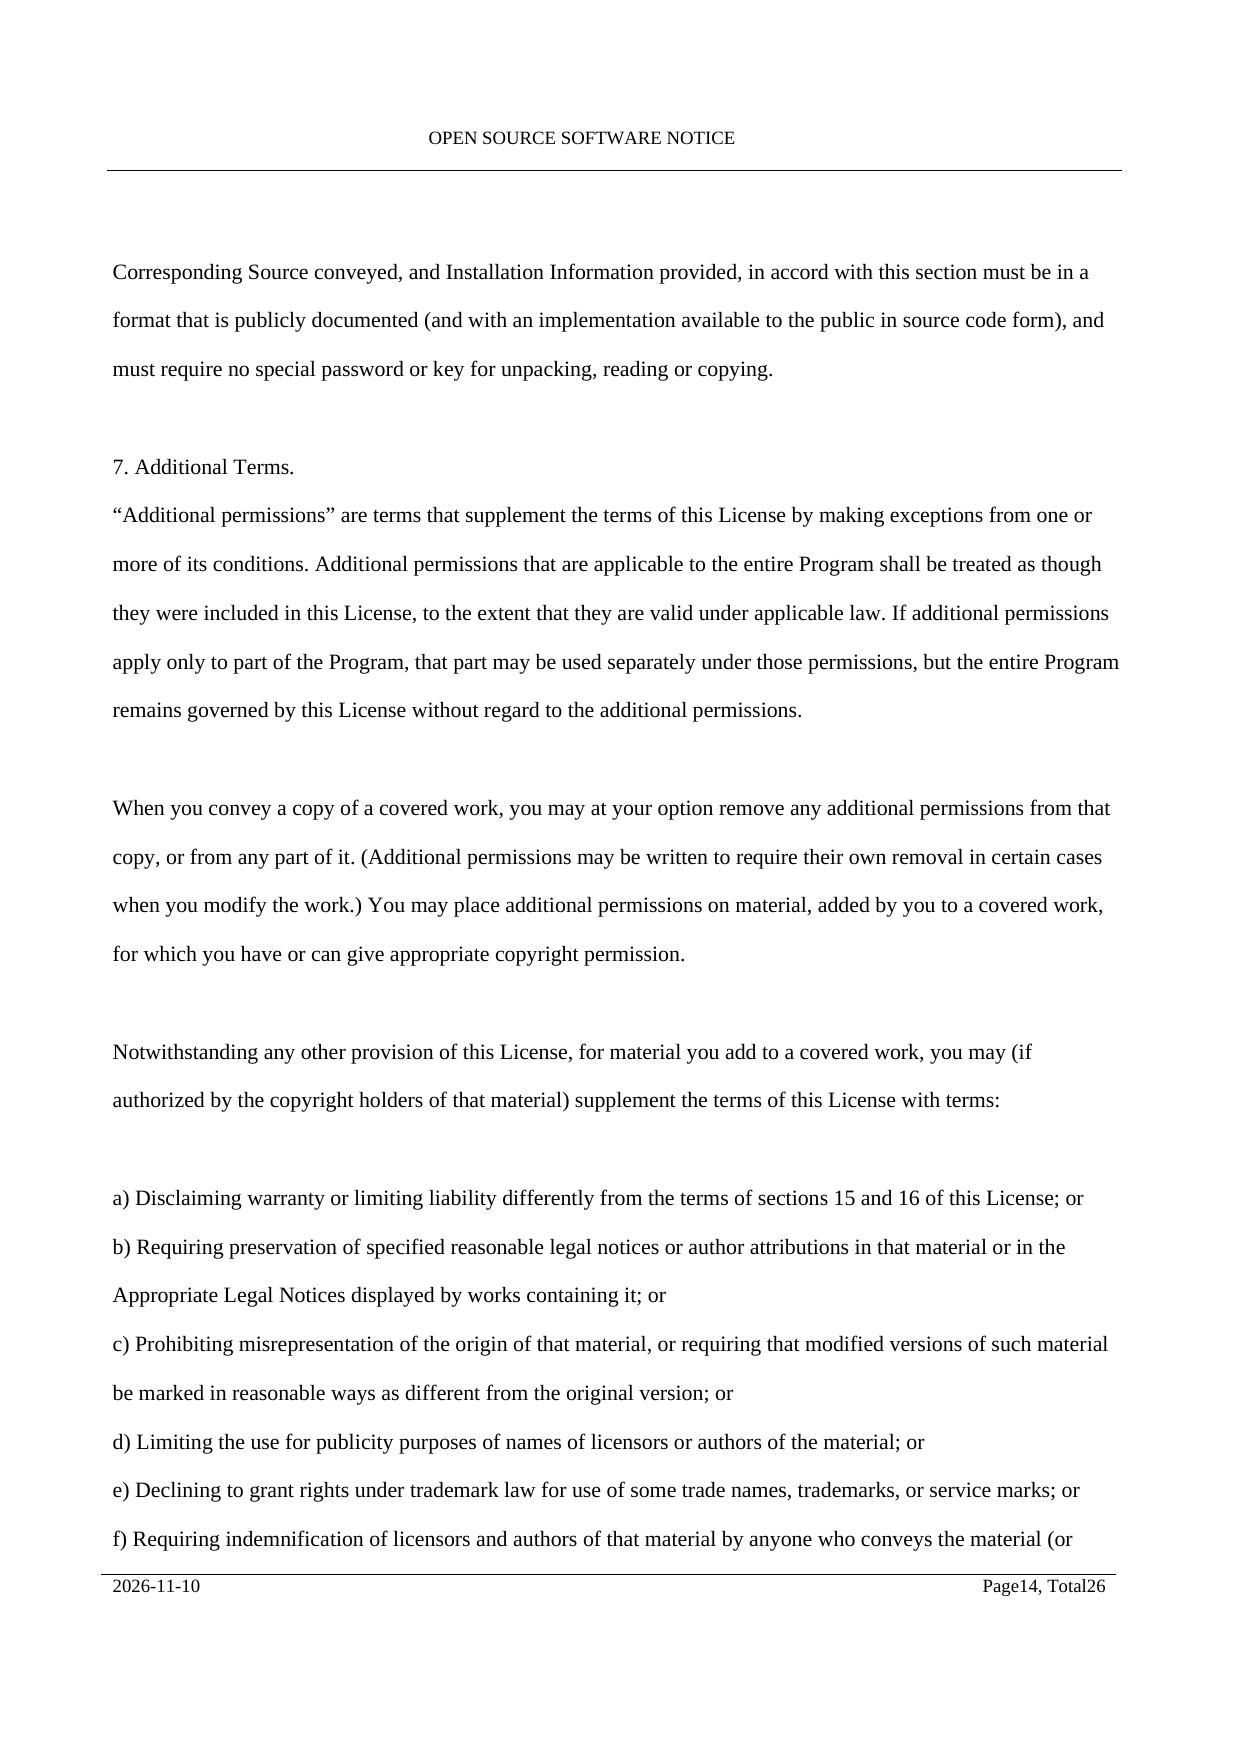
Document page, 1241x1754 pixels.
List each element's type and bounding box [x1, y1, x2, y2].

text [112, 206, 1128, 1555]
